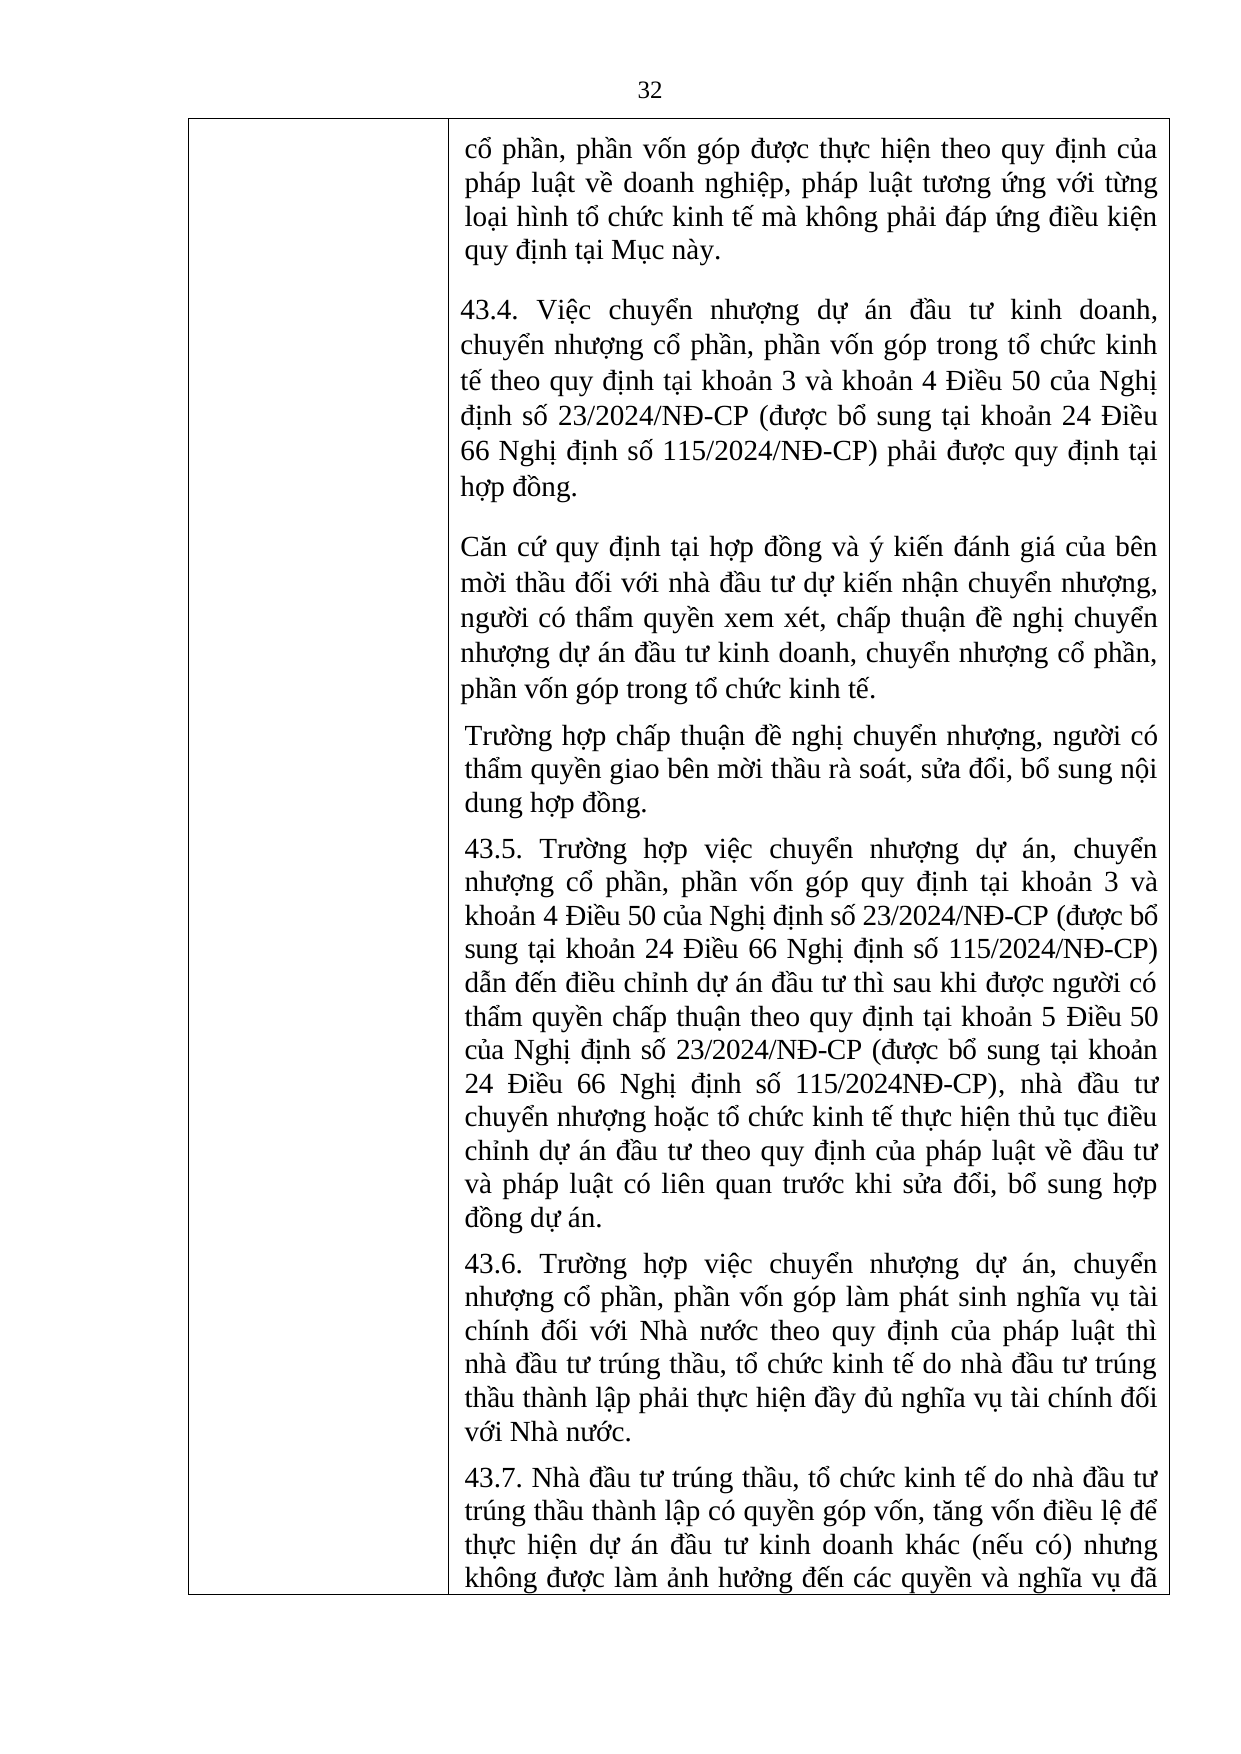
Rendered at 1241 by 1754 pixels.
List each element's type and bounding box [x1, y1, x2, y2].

table_cell [449, 119, 1169, 1594]
table_cell [189, 119, 448, 1594]
